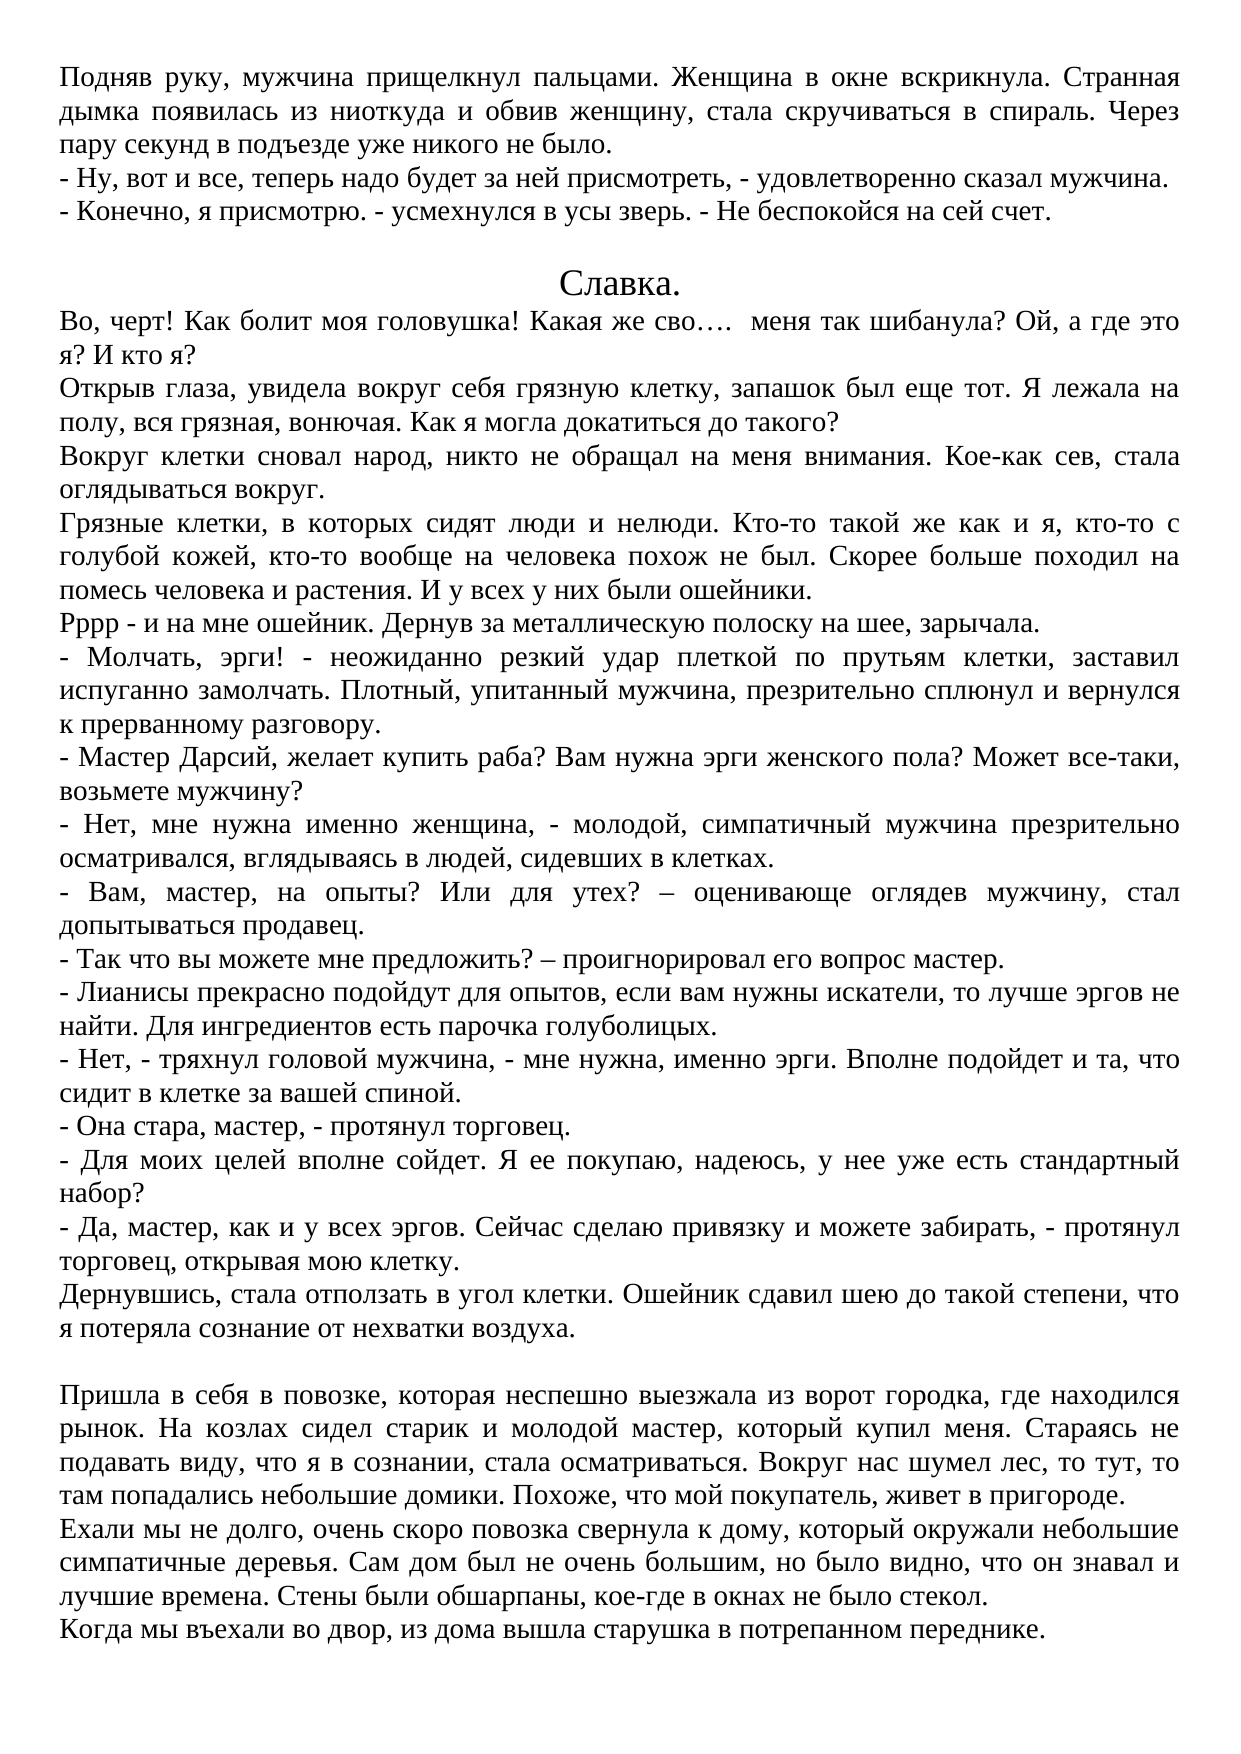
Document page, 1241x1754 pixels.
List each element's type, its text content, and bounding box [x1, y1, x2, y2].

text Грязные клетки, в которых сидят люди и нелюди. Кто-то такой же как и я, кто-то с голубой кожей, кто-то вообще на человека похож не был. Скорее больше походил на помесь человека и растения. И у всех у них были ошейники. [59, 505, 1181, 605]
text Ехали мы не долго, очень скоро повозка свернула к дому, который окружали небольшие симпатичные деревья. Сам дом был не очень большим, но было видно, что он знавал и лучшие времена. Стены были обшарпаны, кое-где в окнах не было стекол. [59, 1511, 1181, 1612]
text - Ну, вот и все, теперь надо будет за ней присмотреть, - удовлетворенно сказал мужчина. [59, 160, 1181, 193]
text - Конечно, я присмотрю. - усмехнулся в усы зверь. - Не беспокойся на сей счет. [59, 193, 1181, 227]
text - Вам, мастер, на опыты? Или для утех? – оценивающе оглядев мужчину, стал допытываться продавец. [59, 874, 1181, 941]
text Во, черт! Как болит моя головушка! Какая же сво…. меня так шибанула? Ой, а где это я? И кто я? [59, 303, 1181, 371]
text Вокруг клетки сновал народ, никто не обращал на меня внимания. Кое-как сев, стала оглядываться вокруг. [59, 438, 1181, 505]
text - Лианисы прекрасно подойдут для опытов, если вам нужны искатели, то лучше эргов не найти. Для ингредиентов есть парочка голуболицых. [59, 974, 1181, 1041]
text Дернувшись, стала отползать в угол клетки. Ошейник сдавил шею до такой степени, что я потеряла сознание от нехватки воздуха. [59, 1276, 1181, 1343]
text - Молчать, эрги! - неожиданно резкий удар плеткой по прутьям клетки, заставил испуганно замолчать. Плотный, упитанный мужчина, презрительно сплюнул и вернулся к прерванному разговору. [59, 639, 1181, 739]
text Открыв глаза, увидела вокруг себя грязную клетку, запашок был еще тот. Я лежала на полу, вся грязная, вонючая. Как я могла докатиться до такого? [59, 371, 1181, 438]
text - Так что вы можете мне предложить? – проигнорировал его вопрос мастер. [59, 941, 1181, 974]
text - Нет, мне нужна именно женщина, - молодой, симпатичный мужчина презрительно осматривался, вглядываясь в людей, сидевших в клетках. [59, 807, 1181, 874]
text - Для моих целей вполне сойдет. Я ее покупаю, надеюсь, у нее уже есть стандартный набор? [59, 1142, 1181, 1209]
text - Мастер Дарсий, желает купить раба? Вам нужна эрги женского пола? Может все-таки, возьмете мужчину? [59, 739, 1181, 807]
text Рррр - и на мне ошейник. Дернув за металлическую полоску на шее, зарычала. [59, 605, 1181, 639]
text Славка. [59, 260, 1181, 303]
text Подняв руку, мужчина прищелкнул пальцами. Женщина в окне вскрикнула. Странная дымка появилась из ниоткуда и обвив женщину, стала скручиваться в спираль. Через пару секунд в подъезде уже никого не было. [59, 59, 1181, 160]
text Когда мы въехали во двор, из дома вышла старушка в потрепанном переднике. [59, 1612, 1181, 1645]
text - Она стара, мастер, - протянул торговец. [59, 1108, 1181, 1142]
text Пришла в себя в повозке, которая неспешно выезжала из ворот городка, где находился рынок. На козлах сидел старик и молодой мастер, который купил меня. Стараясь не подавать виду, что я в сознании, стала осматриваться. Вокруг нас шумел лес, то тут, то там попадались небольшие домики. Похоже, что мой покупатель, живет в пригороде. [59, 1377, 1181, 1511]
text - Да, мастер, как и у всех эргов. Сейчас сделаю привязку и можете забирать, - протянул торговец, открывая мою клетку. [59, 1209, 1181, 1276]
text - Нет, - тряхнул головой мужчина, - мне нужна, именно эрги. Вполне подойдет и та, что сидит в клетке за вашей спиной. [59, 1041, 1181, 1108]
